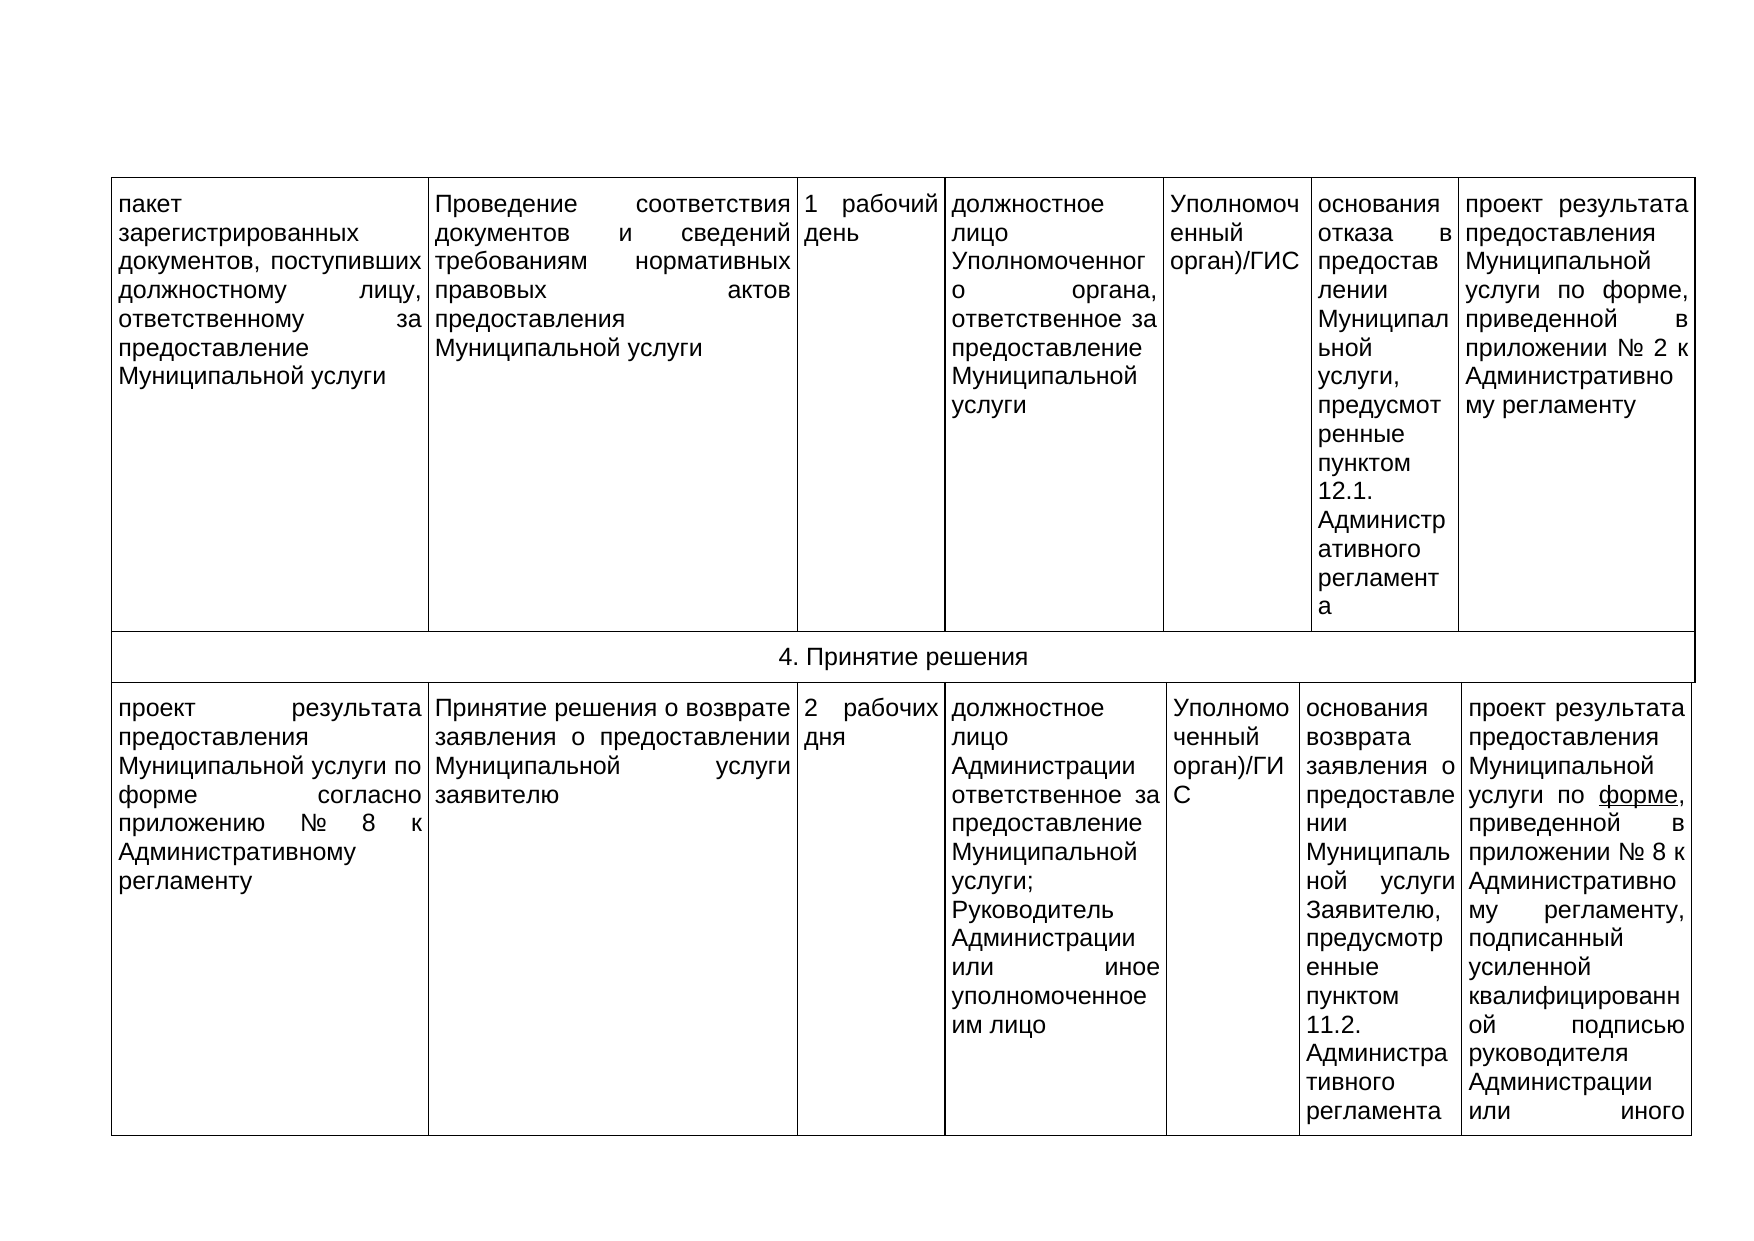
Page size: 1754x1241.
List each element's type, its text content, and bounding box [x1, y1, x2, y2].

table_cell основания отказа в предоставлении Муниципальной услуги, предусмотренные пунктом 12.1. Административного регламента [1312, 178, 1458, 631]
table_cell проект результата предоставления Муниципальной услуги по форме, приведенной в приложении № 2 к Административному регламенту [1459, 178, 1694, 631]
table_cell Проведение соответствия документов и сведений требованиям нормативных правовых актов предоставления Муниципальной услуги [429, 178, 797, 631]
table_cell 2 рабочих дня [798, 683, 944, 1135]
table_cell 4. Принятие решения [112, 632, 1694, 682]
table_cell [112, 683, 428, 1135]
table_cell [1167, 683, 1299, 1135]
table_cell пакет зарегистрированных документов, поступивших должностному лицу, ответственному за предоставление Муниципальной услуги [112, 178, 428, 631]
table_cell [429, 683, 797, 1135]
table_cell должностное лицо Уполномоченного органа, ответственное за предоставление Муниципальной услуги [946, 178, 1163, 631]
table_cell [1462, 683, 1691, 1135]
table_cell 1 рабочий день [798, 178, 944, 631]
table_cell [1300, 683, 1461, 1135]
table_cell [946, 683, 1166, 1135]
table_cell Уполномоченный орган)/ГИС [1164, 178, 1311, 631]
